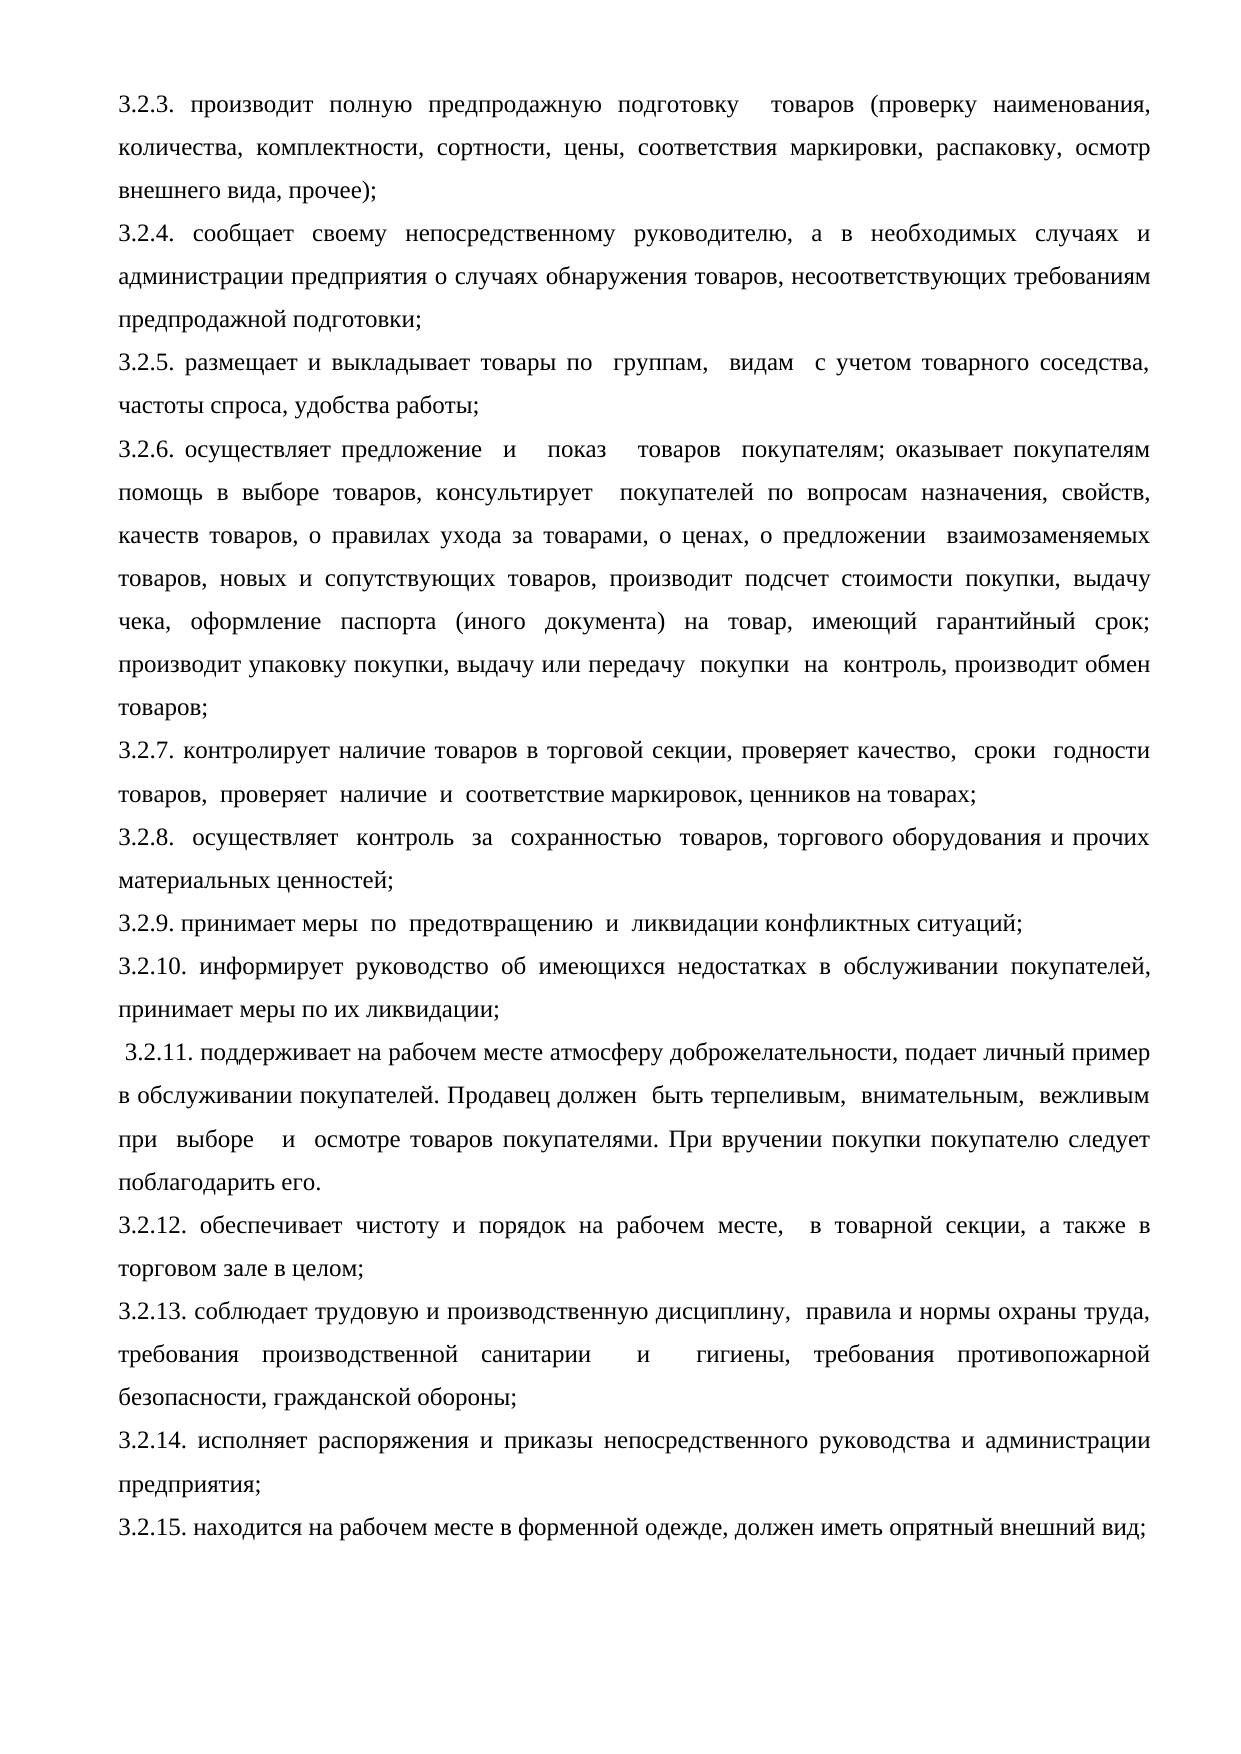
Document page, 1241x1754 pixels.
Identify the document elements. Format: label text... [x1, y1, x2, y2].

text 3.2.15. находится на рабочем месте в форменной одежде, должен иметь опрятный внешний вид; [118, 1512, 1152, 1541]
text 3.2.4. сообщает своему непосредственному руководителю, а в необходимых случаях и администрации предприятия о случаях обнаружения товаров, несоответствующих требованиям предпродажной подготовки; [118, 218, 1152, 333]
text 3.2.11. поддерживает на рабочем месте атмосферу доброжелательности, подает личный пример в обслуживании покупателей. Продавец должен быть терпеливым, внимательным, вежливым при выборе и осмотре товаров покупателями. При вручении покупки покупателю следует поблагодарить его. [118, 1037, 1152, 1196]
text 3.2.14. исполняет распоряжения и приказы непосредственного руководства и администрации предприятия; [118, 1426, 1152, 1497]
text 3.2.5. размещает и выкладывает товары по группам, видам с учетом товарного соседства, частоты спроса, удобства работы; [118, 347, 1152, 419]
text 3.2.7. контролирует наличие товаров в торговой секции, проверяет качество, сроки годности товаров, проверяет наличие и соответствие маркировок, ценников на товарах; [118, 736, 1152, 807]
text 3.2.12. обеспечивает чистоту и порядок на рабочем месте, в товарной секции, а также в торговом зале в целом; [118, 1210, 1152, 1282]
text 3.2.3. производит полную предпродажную подготовку товаров (проверку наименования, количества, комплектности, сортности, цены, соответствия маркировки, распаковку, осмотр внешнего вида, прочее); [118, 89, 1152, 204]
text 3.2.6. осуществляет предложение и показ товаров покупателям; оказывает покупателям помощь в выборе товаров, консультирует покупателей по вопросам назначения, свойств, качеств товаров, о правилах ухода за товарами, о ценах, о предложении взаимозаменяемых товаров, новых и сопутствующих товаров, производит подсчет стоимости покупки, выдачу чека, оформление паспорта (иного документа) на товар, имеющий гарантийный срок; производит упаковку покупки, выдачу или передачу покупки на контроль, производит обмен товаров; [118, 434, 1152, 721]
text 3.2.9. принимает меры по предотвращению и ликвидации конфликтных ситуаций; [118, 908, 1152, 937]
text 3.2.13. соблюдает трудовую и производственную дисциплину, правила и нормы охраны труда, требования производственной санитарии и гигиены, требования противопожарной безопасности, гражданской обороны; [118, 1296, 1152, 1411]
text 3.2.8. осуществляет контроль за сохранностью товаров, торгового оборудования и прочих материальных ценностей; [118, 822, 1152, 894]
text 3.2.10. информирует руководство об имеющихся недостатках в обслуживании покупателей, принимает меры по их ликвидации; [118, 951, 1152, 1023]
